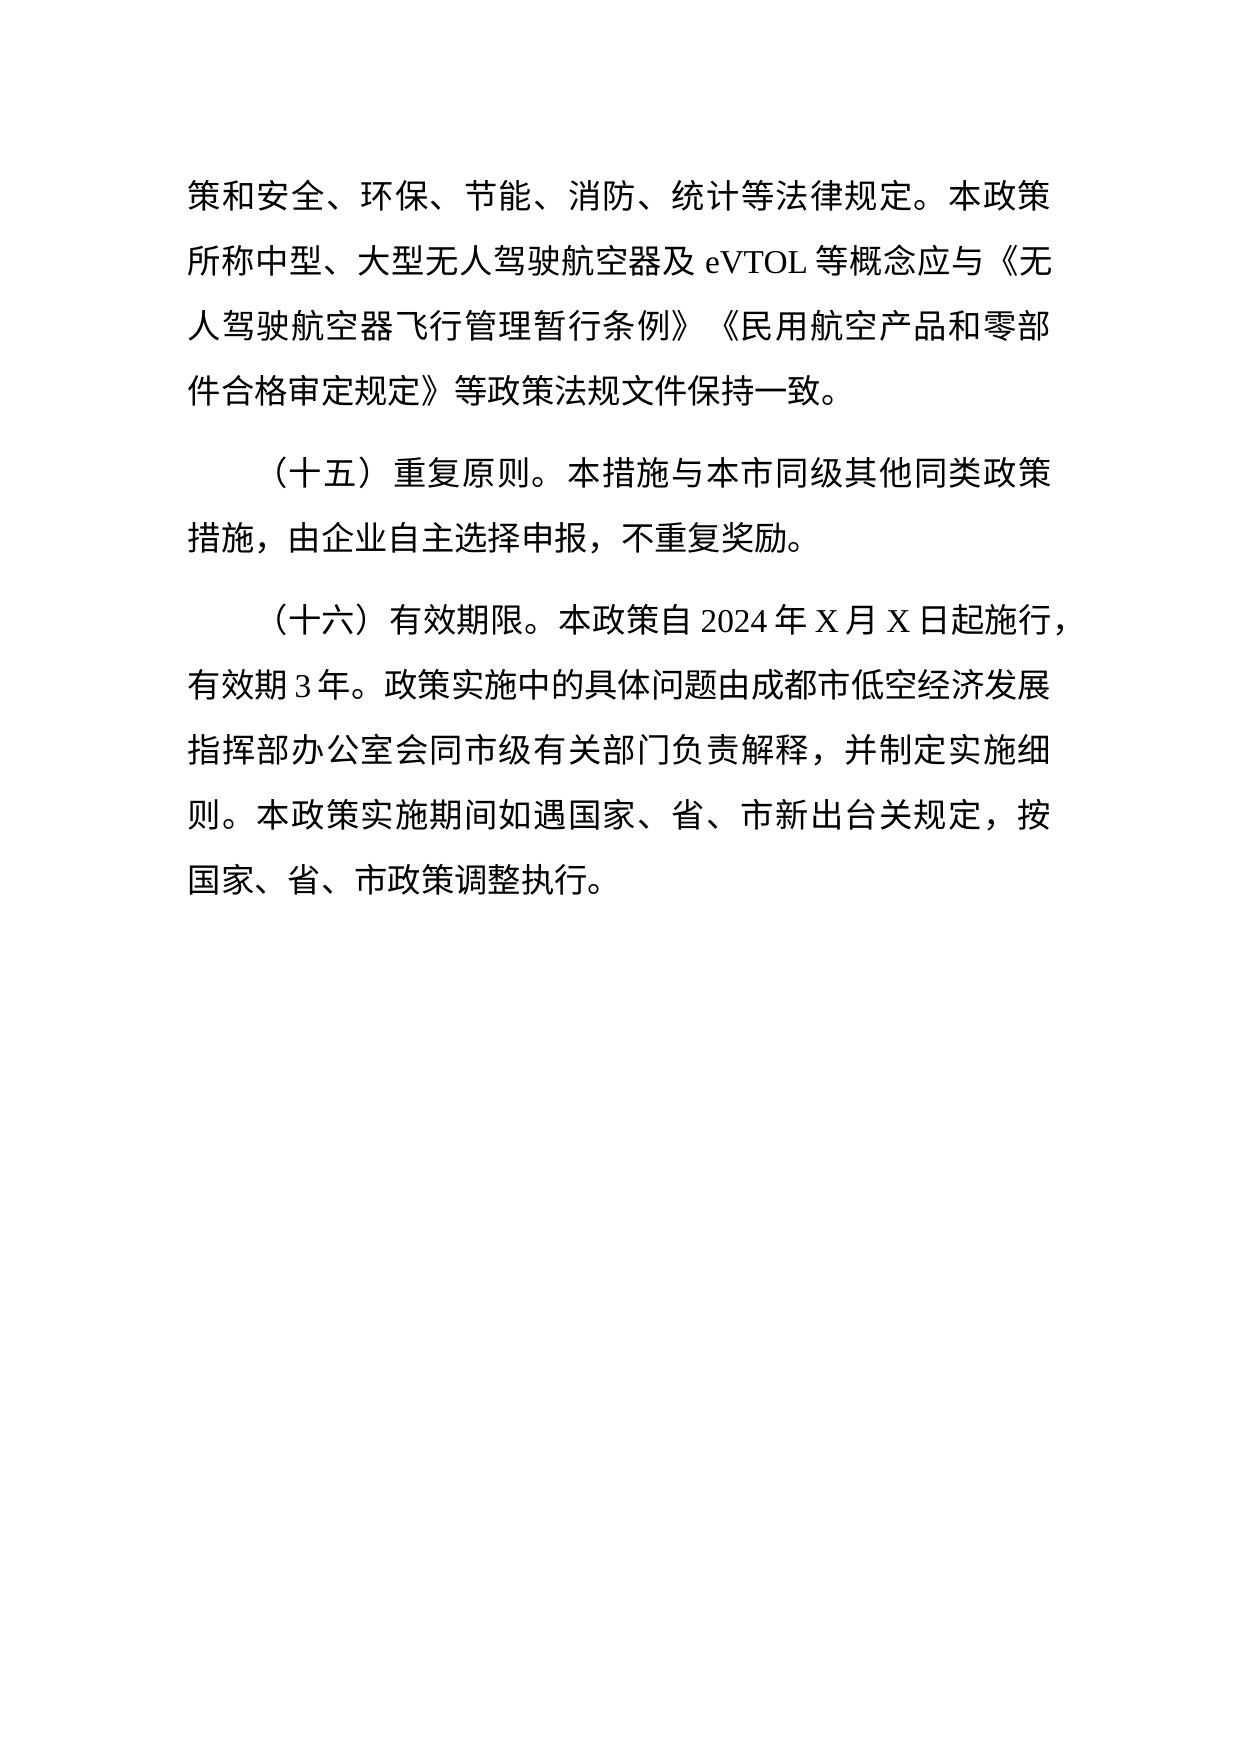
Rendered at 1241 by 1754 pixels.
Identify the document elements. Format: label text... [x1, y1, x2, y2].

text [187, 162, 1053, 422]
text （十五）重复原则。本措施与本市同级其他同类政策措施，由企业自主选择申报，不重复奖励。 [187, 439, 1053, 569]
text （十六）有效期限。本政策自2024年X月X日起施行，有效期3年。政策实施中的具体问题由成都市低空经济发展指挥部办公室会同市级有关部门负责解释，并制定实施细则。本政策实施期间如遇国家、省、市新出台关规定，按国家、省、市政策调整执行。 [187, 585, 1053, 910]
